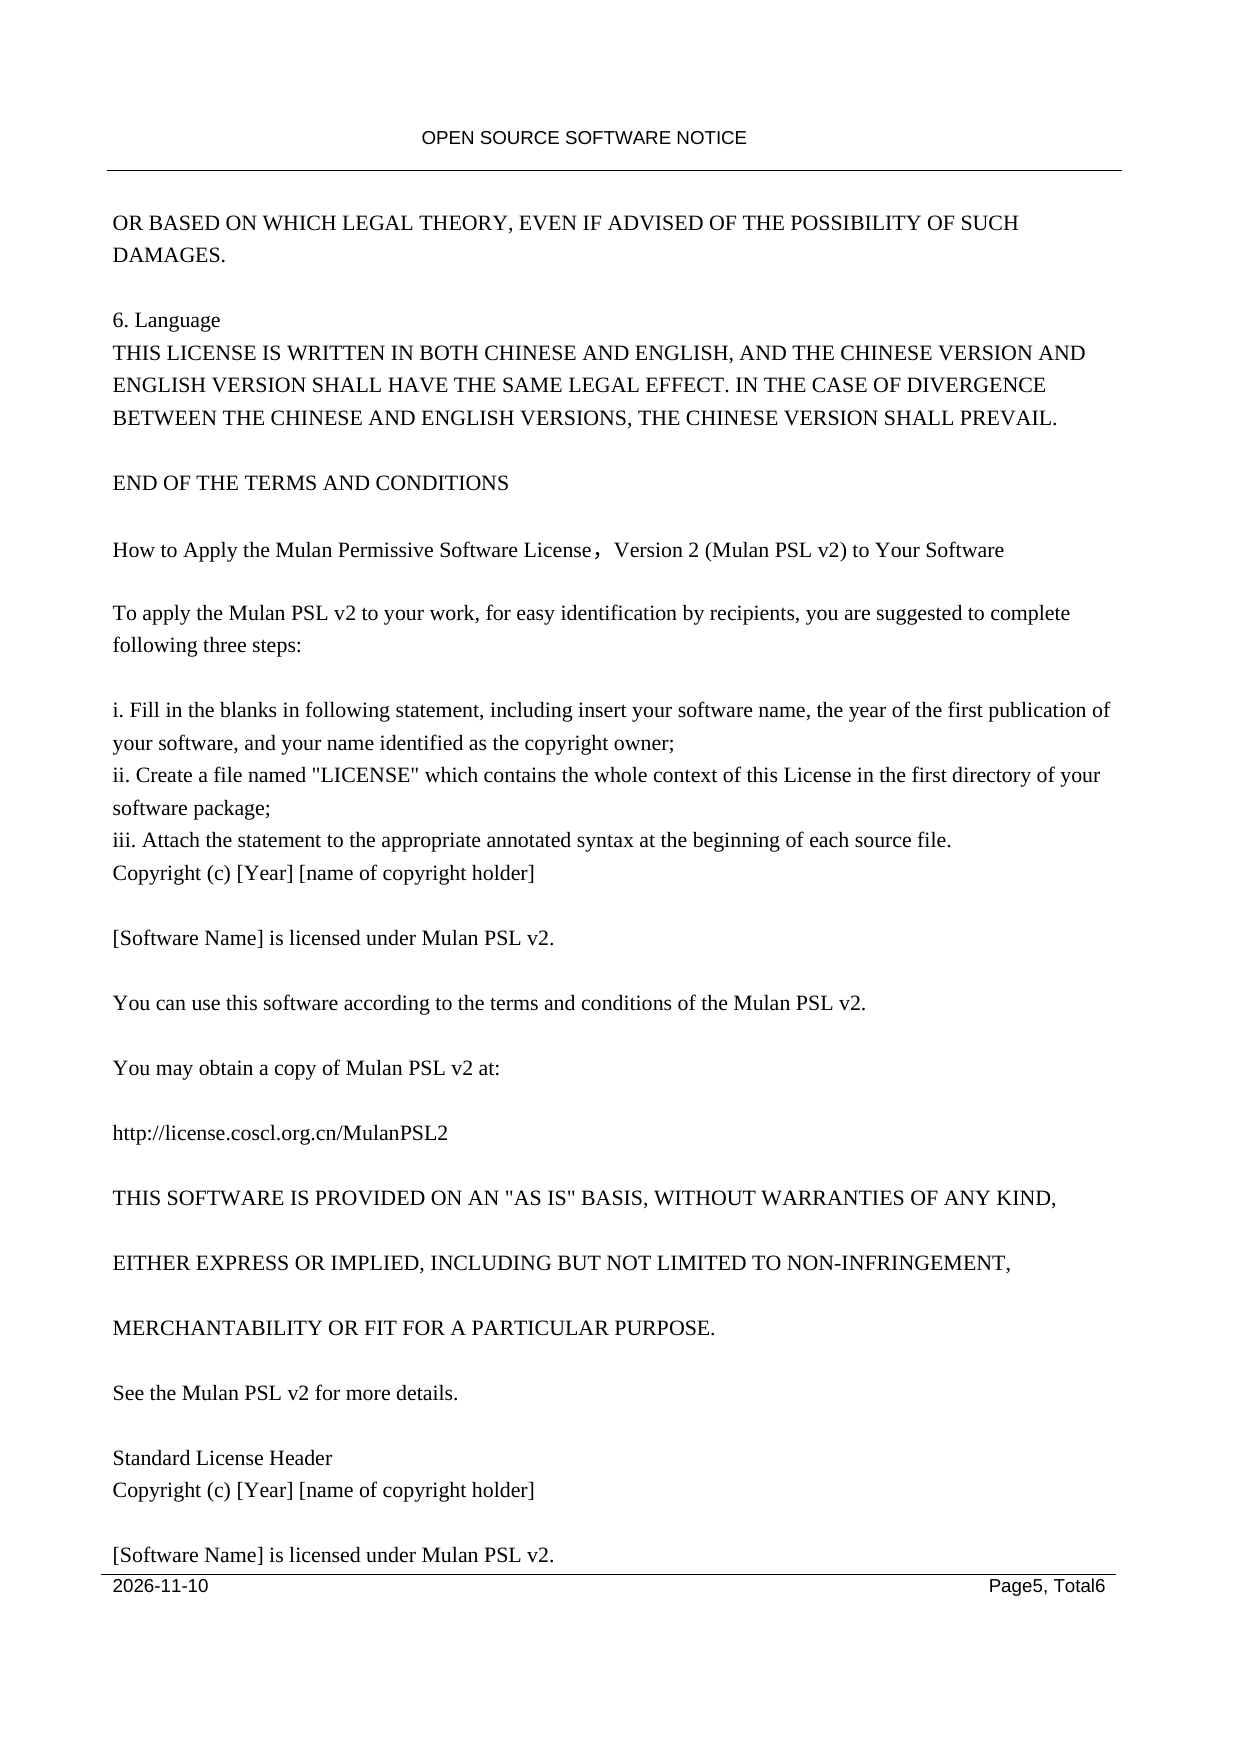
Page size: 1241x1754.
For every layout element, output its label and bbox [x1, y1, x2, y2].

text [112, 206, 1128, 1571]
